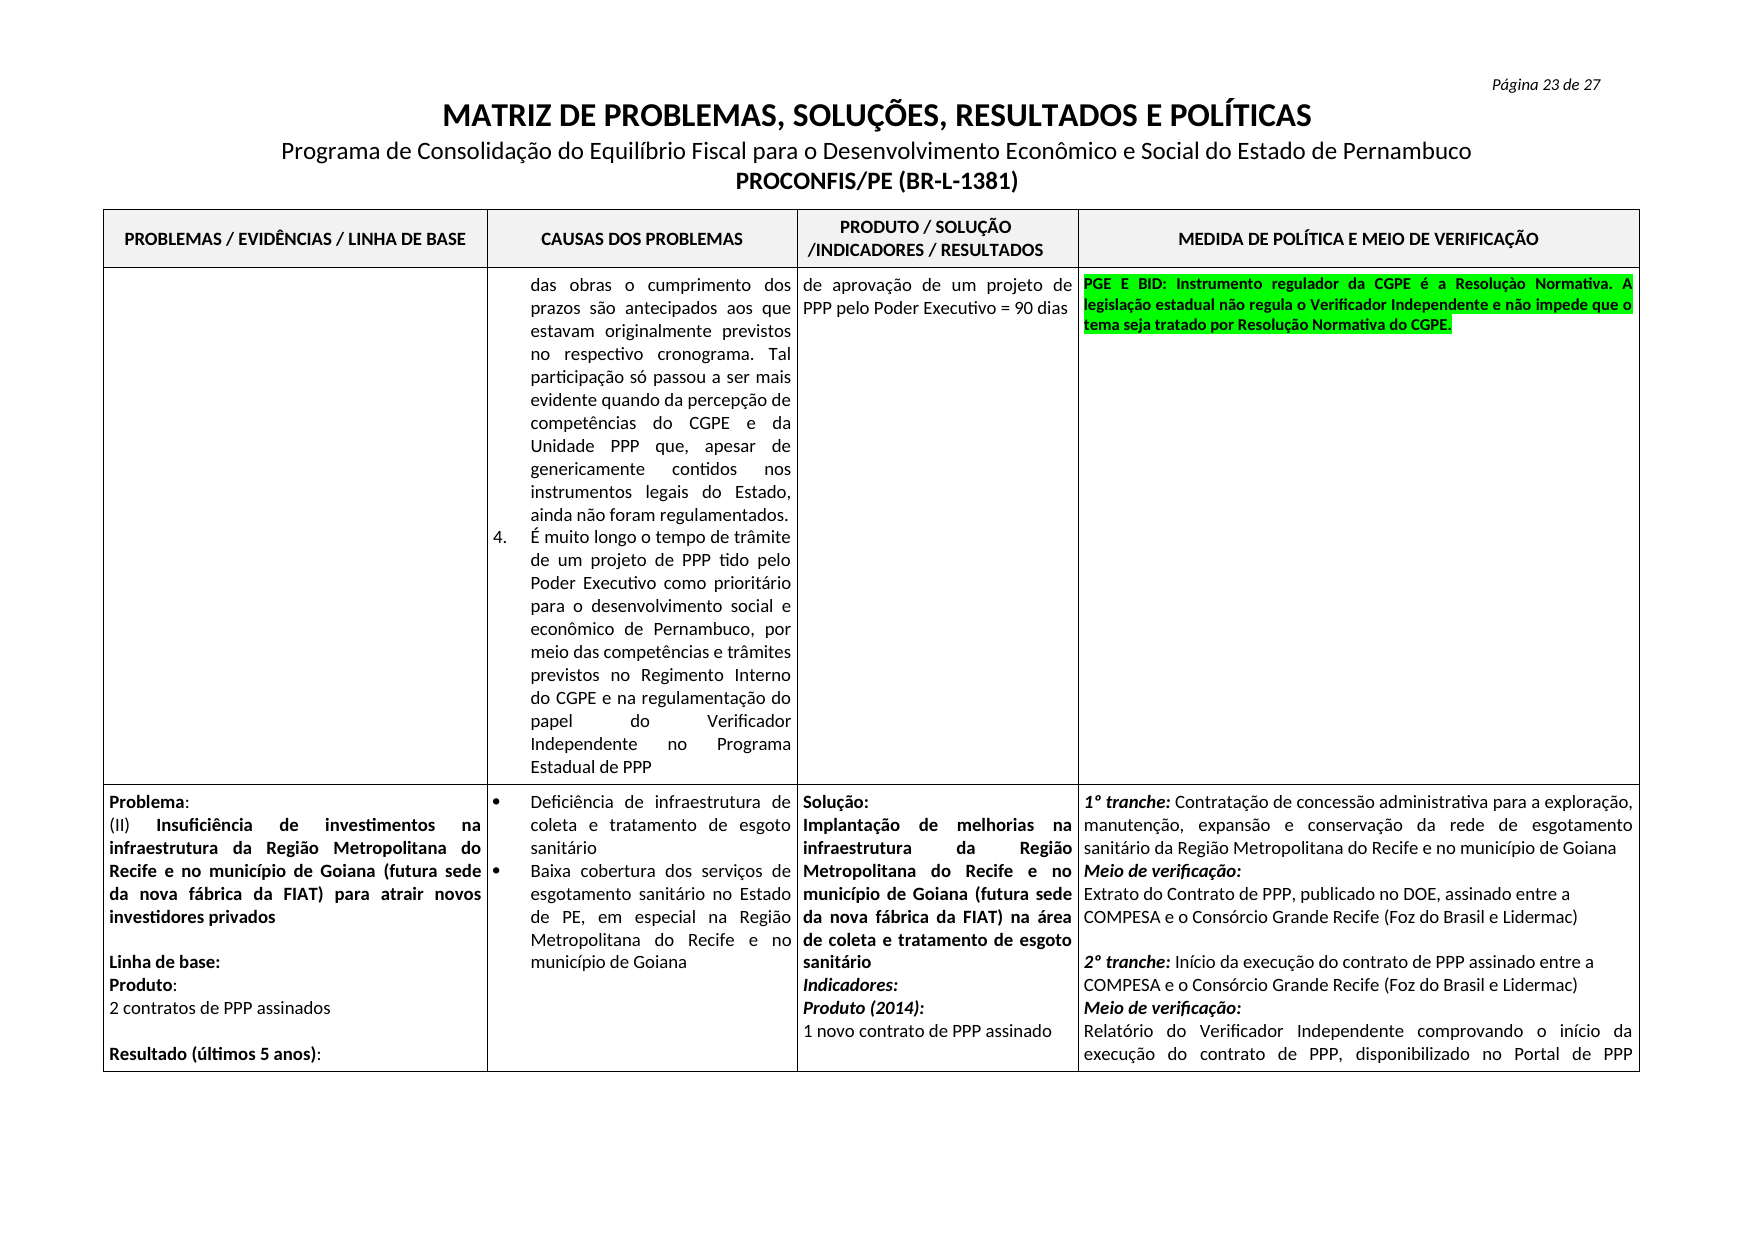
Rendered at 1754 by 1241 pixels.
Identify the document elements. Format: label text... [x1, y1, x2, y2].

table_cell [798, 785, 1078, 1071]
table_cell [104, 268, 487, 783]
table_header PROBLEMAS / EVIDÊNCIAS / LINHA DE BASE [104, 210, 487, 267]
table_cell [1079, 268, 1639, 783]
table_header MEDIDA DE POLÍTICA E MEIO DE VERIFICAÇÃO [1079, 210, 1639, 267]
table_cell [104, 785, 487, 1071]
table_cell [1079, 785, 1639, 1071]
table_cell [488, 785, 797, 1071]
table_header PRODUTO / SOLUÇÃO /INDICADORES / RESULTADOS [798, 210, 1078, 267]
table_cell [798, 268, 1078, 783]
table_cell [488, 268, 797, 783]
table_header CAUSAS DOS PROBLEMAS [488, 210, 797, 267]
